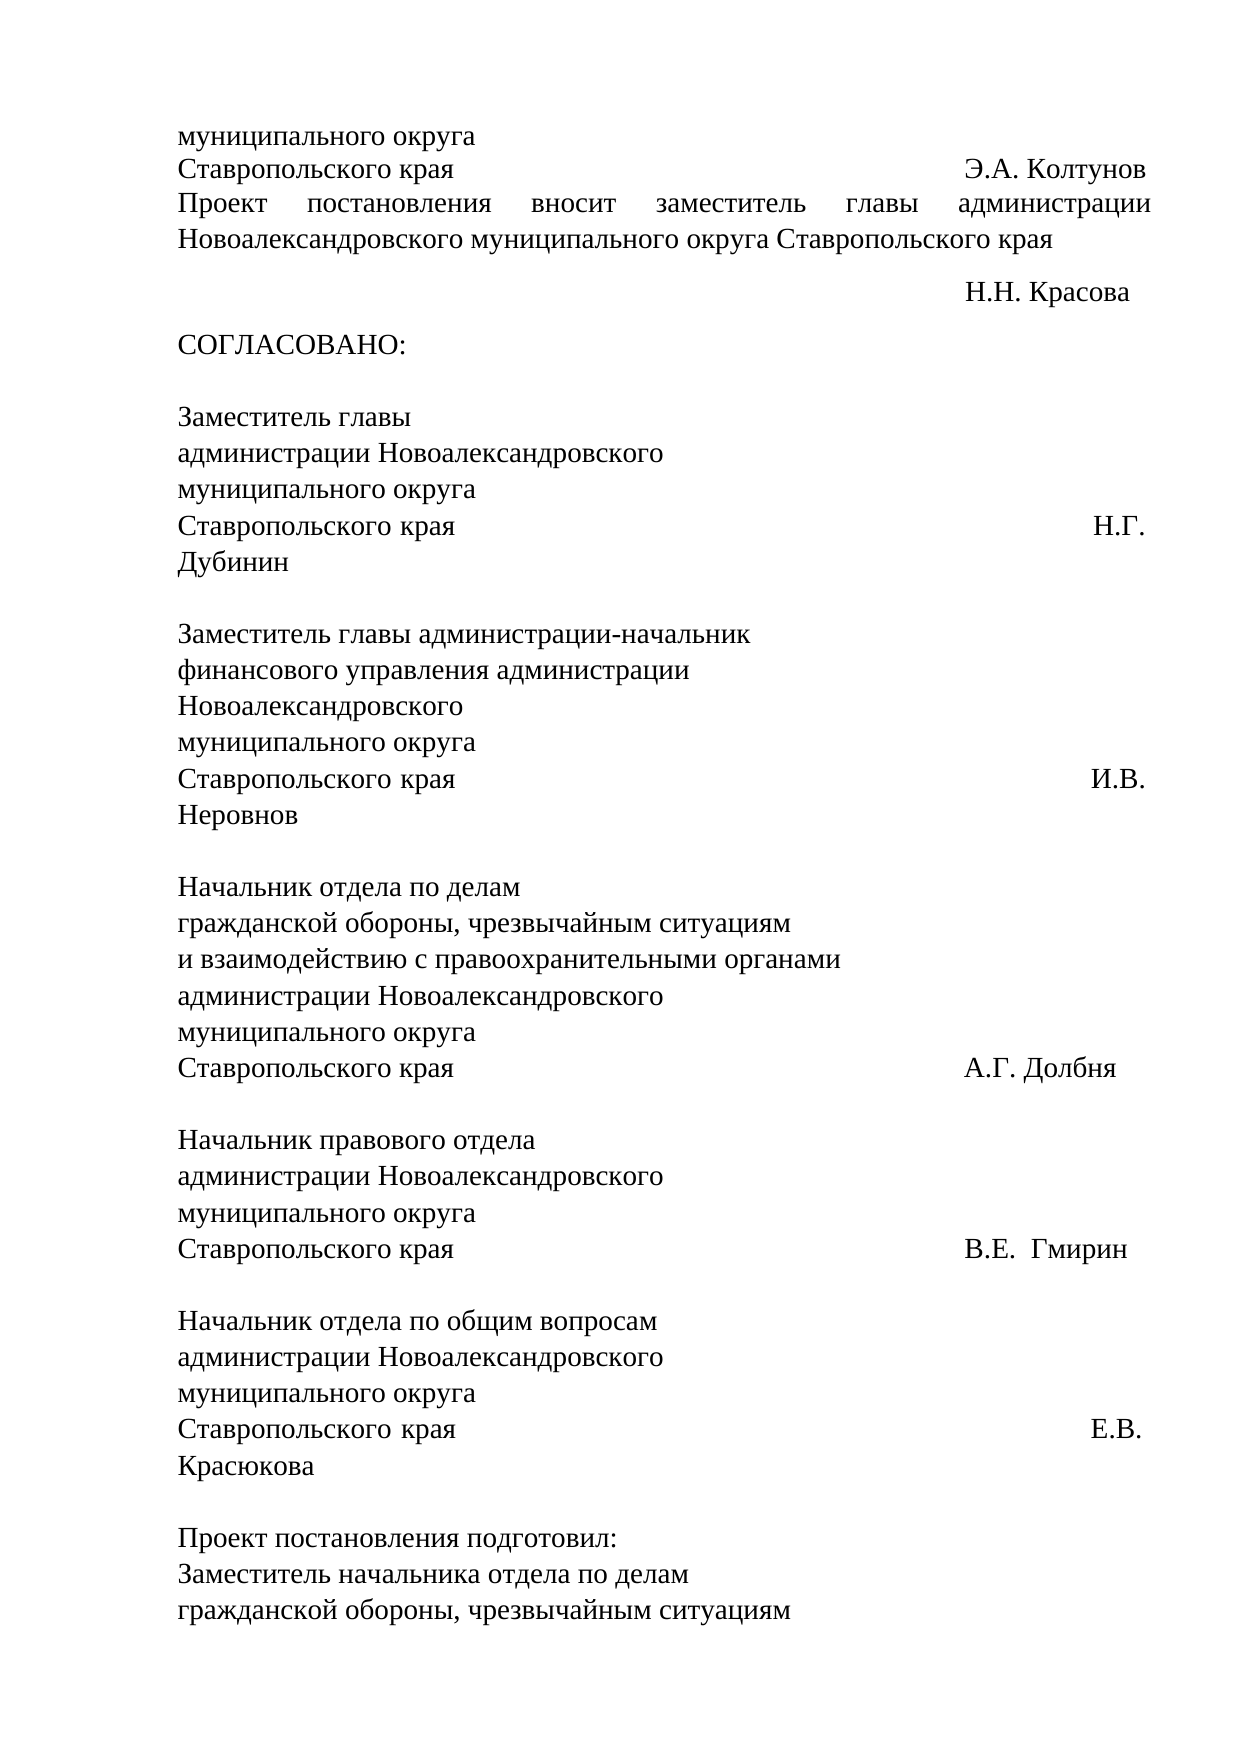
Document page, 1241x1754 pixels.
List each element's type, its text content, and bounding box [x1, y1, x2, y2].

text Начальник отдела по общим вопросам [177, 1303, 1152, 1337]
text муниципального округа [177, 1014, 1153, 1047]
text Ставропольского края Н.Г. Дубинин [177, 508, 1152, 577]
text Н.Н. Красова [177, 274, 1152, 308]
text финансового управления администрации [177, 652, 1152, 686]
text Ставропольского края В.Е. Гмирин [177, 1231, 1152, 1264]
text муниципального округа [177, 472, 1152, 505]
text Ставропольского края И.В. Неровнов [177, 761, 1152, 830]
text и взаимодействию с правоохранительными органами [177, 941, 1153, 975]
text СОГЛАСОВАНО: [177, 327, 1152, 361]
text администрации Новоалександровского [177, 1158, 1152, 1192]
text Начальник отдела по делам [177, 869, 1153, 903]
text Проект постановления подготовил: [177, 1520, 1152, 1553]
text Заместитель главы [177, 399, 1152, 433]
text муниципального округа [177, 1195, 1152, 1228]
text Новоалександровского [177, 688, 1152, 722]
text администрации Новоалександровского [177, 978, 1153, 1011]
text Проект постановления вносит заместитель главы администрации Новоалександровского муниципального округа Ставропольского края [177, 185, 1152, 255]
text Ставропольского края Э.А. Колтунов [177, 152, 1152, 185]
text Ставропольского края Е.В. Красюкова [177, 1412, 1152, 1481]
text гражданской обороны, чрезвычайным ситуациям [177, 1592, 1153, 1626]
text Ставропольского края А.Г. Долбня [177, 1050, 1153, 1083]
text Заместитель главы администрации-начальник [177, 616, 1152, 650]
text муниципального округа [177, 1375, 1152, 1409]
text муниципального округа [177, 118, 1152, 152]
text Заместитель начальника отдела по делам [177, 1556, 1153, 1590]
text Начальник правового отдела [177, 1122, 1152, 1156]
text муниципального округа [177, 724, 1152, 758]
text администрации Новоалександровского [177, 1339, 1152, 1373]
text администрации Новоалександровского [177, 435, 1152, 469]
text гражданской обороны, чрезвычайным ситуациям [177, 905, 1153, 939]
